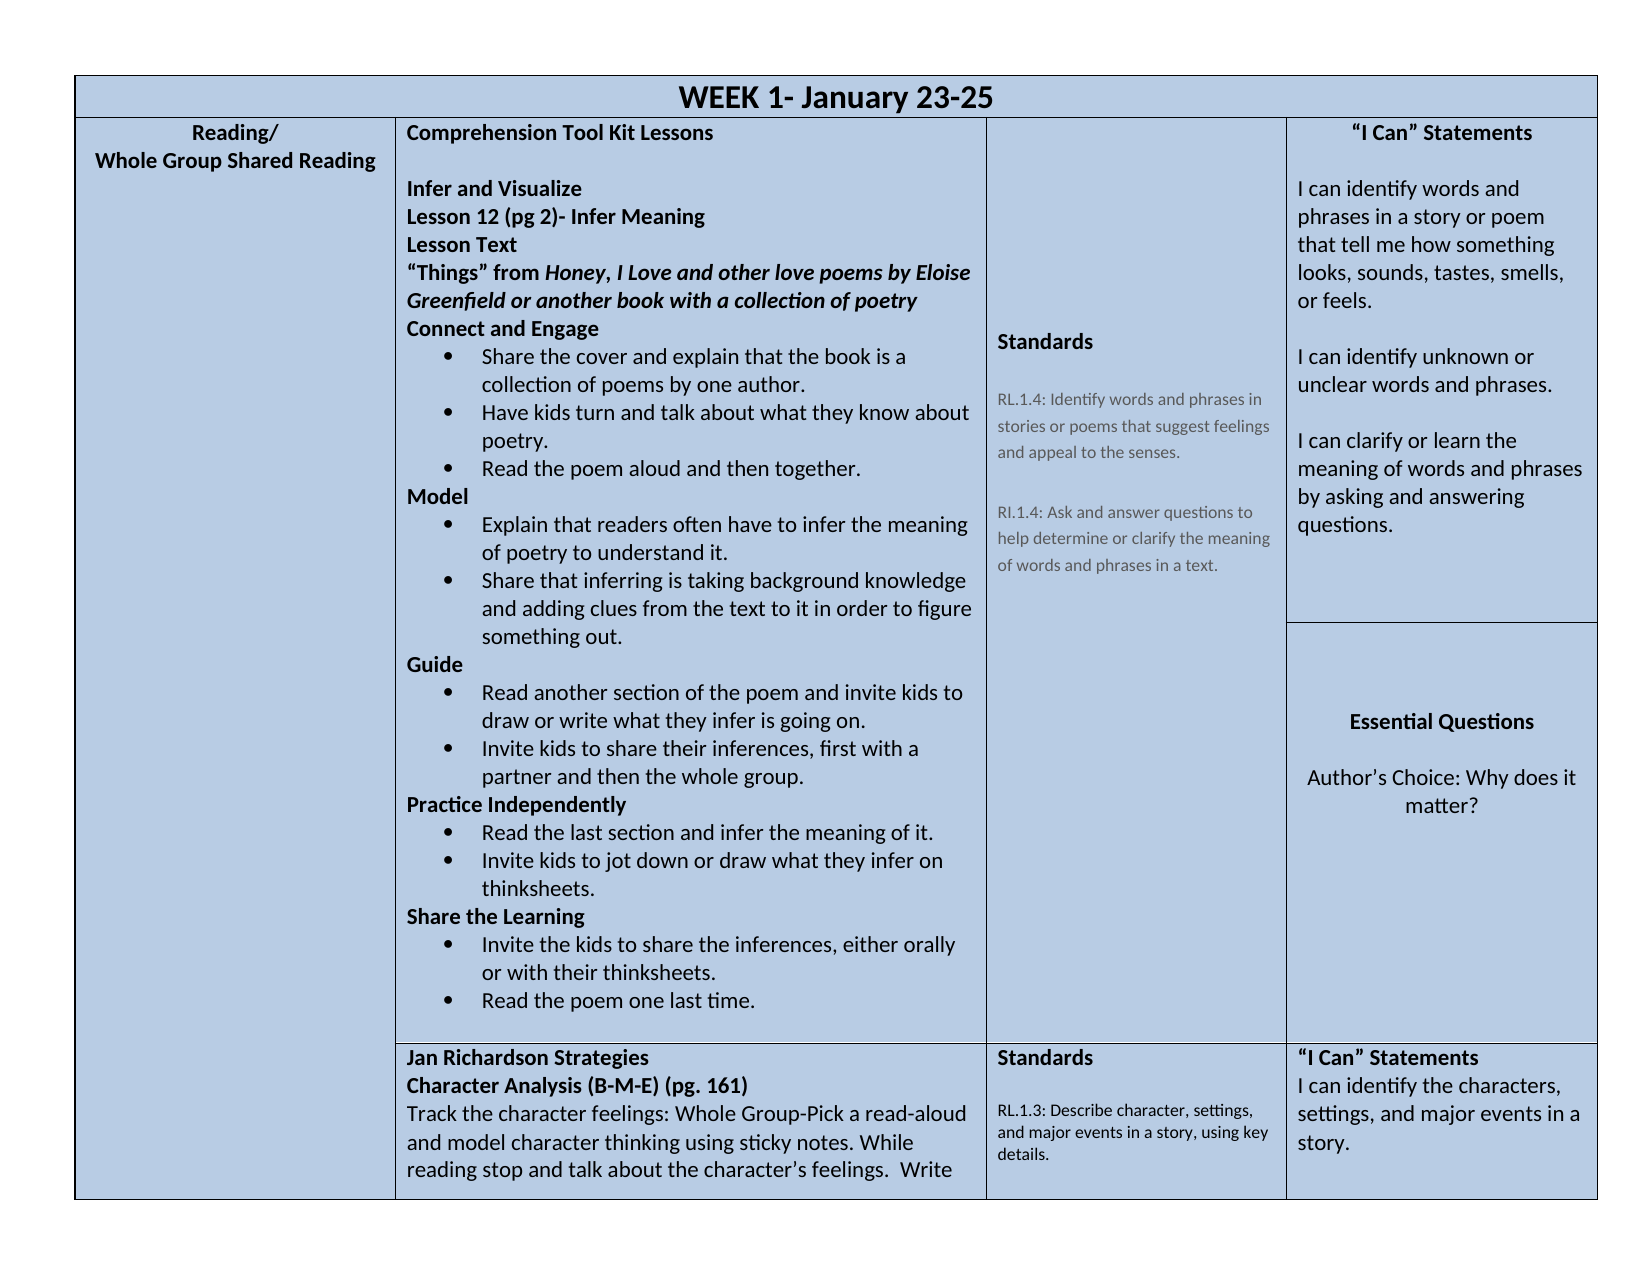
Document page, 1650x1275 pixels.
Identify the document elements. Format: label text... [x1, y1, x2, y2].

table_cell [1287, 1044, 1597, 1199]
table_cell “I Can” Statements I can identify words and phrases in a story or poem that tell me how something looks, sounds, tastes, smells, or feels. I can identify unknown or unclear words and phrases. I can clarify or learn the meaning of words and phrases by asking and answering questions. [1287, 118, 1597, 622]
table_cell Standards RL.1.4: Identify words and phrases in stories or poems that suggest feelings and appeal to the senses. RI.1.4: Ask and answer questions to help determine or clarify the meaning of words and phrases in a text. [987, 118, 1286, 1042]
table_cell Essential Questions Author’s Choice: Why does it matter? [1287, 623, 1597, 1042]
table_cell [396, 1044, 986, 1199]
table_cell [987, 1044, 1286, 1199]
table_cell WEEK 1- January 23-25 [76, 76, 1597, 117]
table_cell Reading/ Whole Group Shared Reading [76, 118, 395, 1199]
table_cell Comprehension Tool Kit Lessons Infer and Visualize Lesson 12 (pg 2)- Infer Meaning Lesson Text “Things” from Honey, I Love and other love poems by Eloise Greenfield or another book with a collection of poetry Connect and Engage Share the cover and explain that the book is a collection of poems by one author. Have kids turn and talk about what they know about poetry. Read the poem aloud and then together. Model Explain that readers often have to infer the meaning of poetry to understand it. Share that inferring is taking background knowledge and adding clues from the text to it in order to figure something out. Guide Read another section of the poem and invite kids to draw or write what they infer is going on. Invite kids to share their inferences, first with a partner and then the whole group. Practice Independently Read the last section and infer the meaning of it. Invite kids to jot down or draw what they infer on thinksheets. Share the Learning Invite the kids to share the inferences, either orally or with their thinksheets. Read the poem one last time. [396, 118, 986, 1042]
